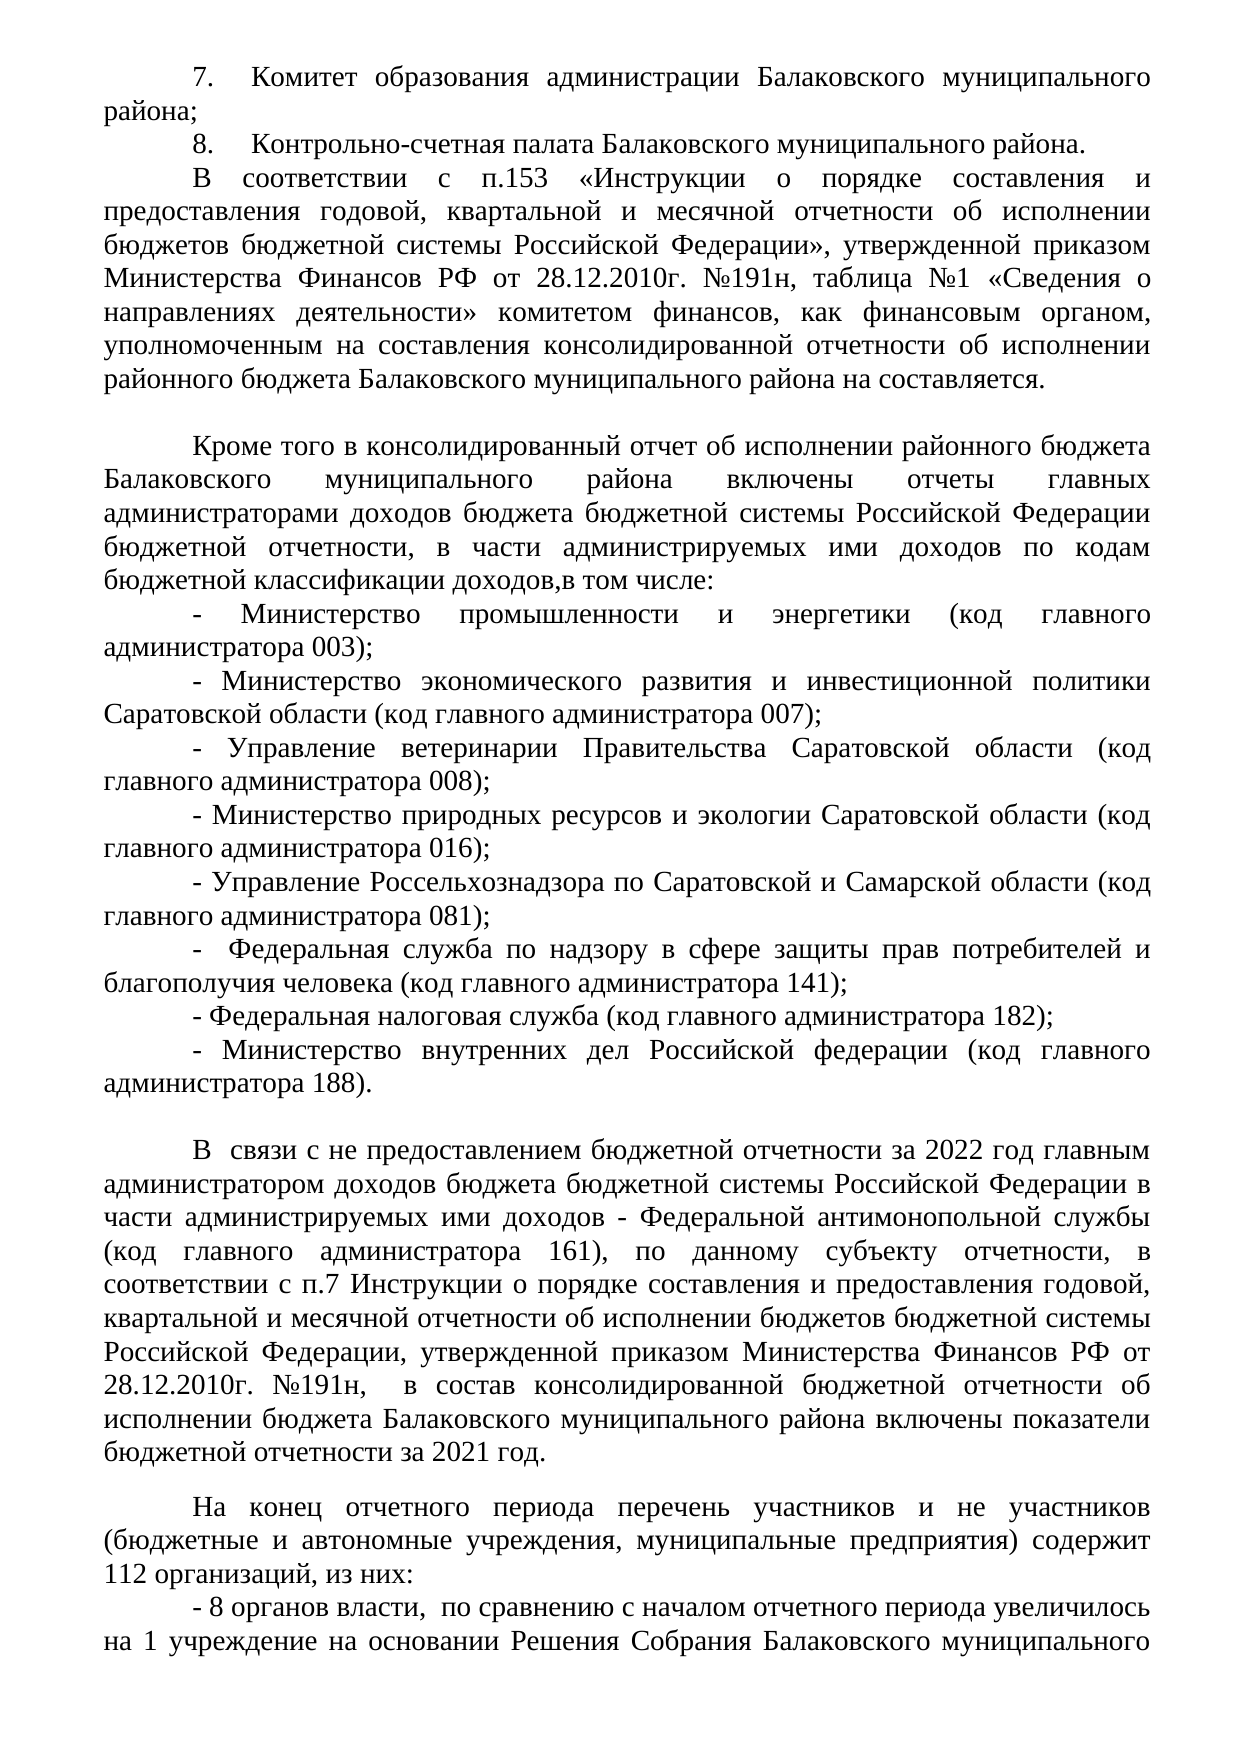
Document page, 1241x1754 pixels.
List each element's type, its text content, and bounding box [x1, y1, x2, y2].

text - Министерство природных ресурсов и экологии Саратовской области (код главного администратора 016); [103, 797, 1152, 864]
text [103, 1589, 1152, 1656]
text - Управление Россельхознадзора по Саратовской и Самарской области (код главного администратора 081); [103, 864, 1152, 931]
text В соответствии с п.153 «Инструкции о порядке составления и предоставления годовой, квартальной и месячной отчетности об исполнении бюджетов бюджетной системы Российской Федерации», утвержденной приказом Министерства Финансов РФ от 28.12.2010г. №191н, таблица №1 «Сведения о направлениях деятельности» комитетом финансов, как финансовым органом, уполномоченным на составления консолидированной отчетности об исполнении районного бюджета Балаковского муниципального района на составляется. [103, 160, 1152, 394]
text - Министерство экономического развития и инвестиционной политики Саратовской области (код главного администратора 007); [103, 663, 1152, 730]
text На конец отчетного периода перечень участников и не участников (бюджетные и автономные учреждения, муниципальные предприятия) содержит 112 организаций, из них: [103, 1489, 1152, 1589]
text - Федеральная служба по надзору в сфере защиты прав потребителей и благополучия человека (код главного администратора 141); [103, 931, 1152, 998]
text - Министерство промышленности и энергетики (код главного администратора 003); [103, 596, 1152, 663]
list Комитет образования администрации Балаковского муниципального района; [103, 59, 1152, 126]
text - Управление ветеринарии Правительства Саратовской области (код главного администратора 008); [103, 730, 1152, 797]
text Кроме того в консолидированный отчет об исполнении районного бюджета Балаковского муниципального района включены отчеты главных администраторами доходов бюджета бюджетной системы Российской Федерации бюджетной отчетности, в части администрируемых ими доходов по кодам бюджетной классификации доходов,в том числе: [103, 428, 1152, 596]
text - Министерство внутренних дел Российской федерации (код главного администратора 188). [103, 1032, 1152, 1099]
text В связи с не предоставлением бюджетной отчетности за 2022 год главным администратором доходов бюджета бюджетной системы Российской Федерации в части администрируемых ими доходов - Федеральной антимонопольной службы (код главного администратора 161), по данному субъекту отчетности, в соответствии с п.7 Инструкции о порядке составления и предоставления годовой, квартальной и месячной отчетности об исполнении бюджетов бюджетной системы Российской Федерации, утвержденной приказом Министерства Финансов РФ от 28.12.2010г. №191н, в состав консолидированной бюджетной отчетности об исполнении бюджета Балаковского муниципального района включены показатели бюджетной отчетности за 2021 год. [103, 1132, 1152, 1468]
text - Федеральная налоговая служба (код главного администратора 182); [103, 998, 1152, 1032]
list Контрольно-счетная палата Балаковского муниципального района. [103, 126, 1152, 160]
